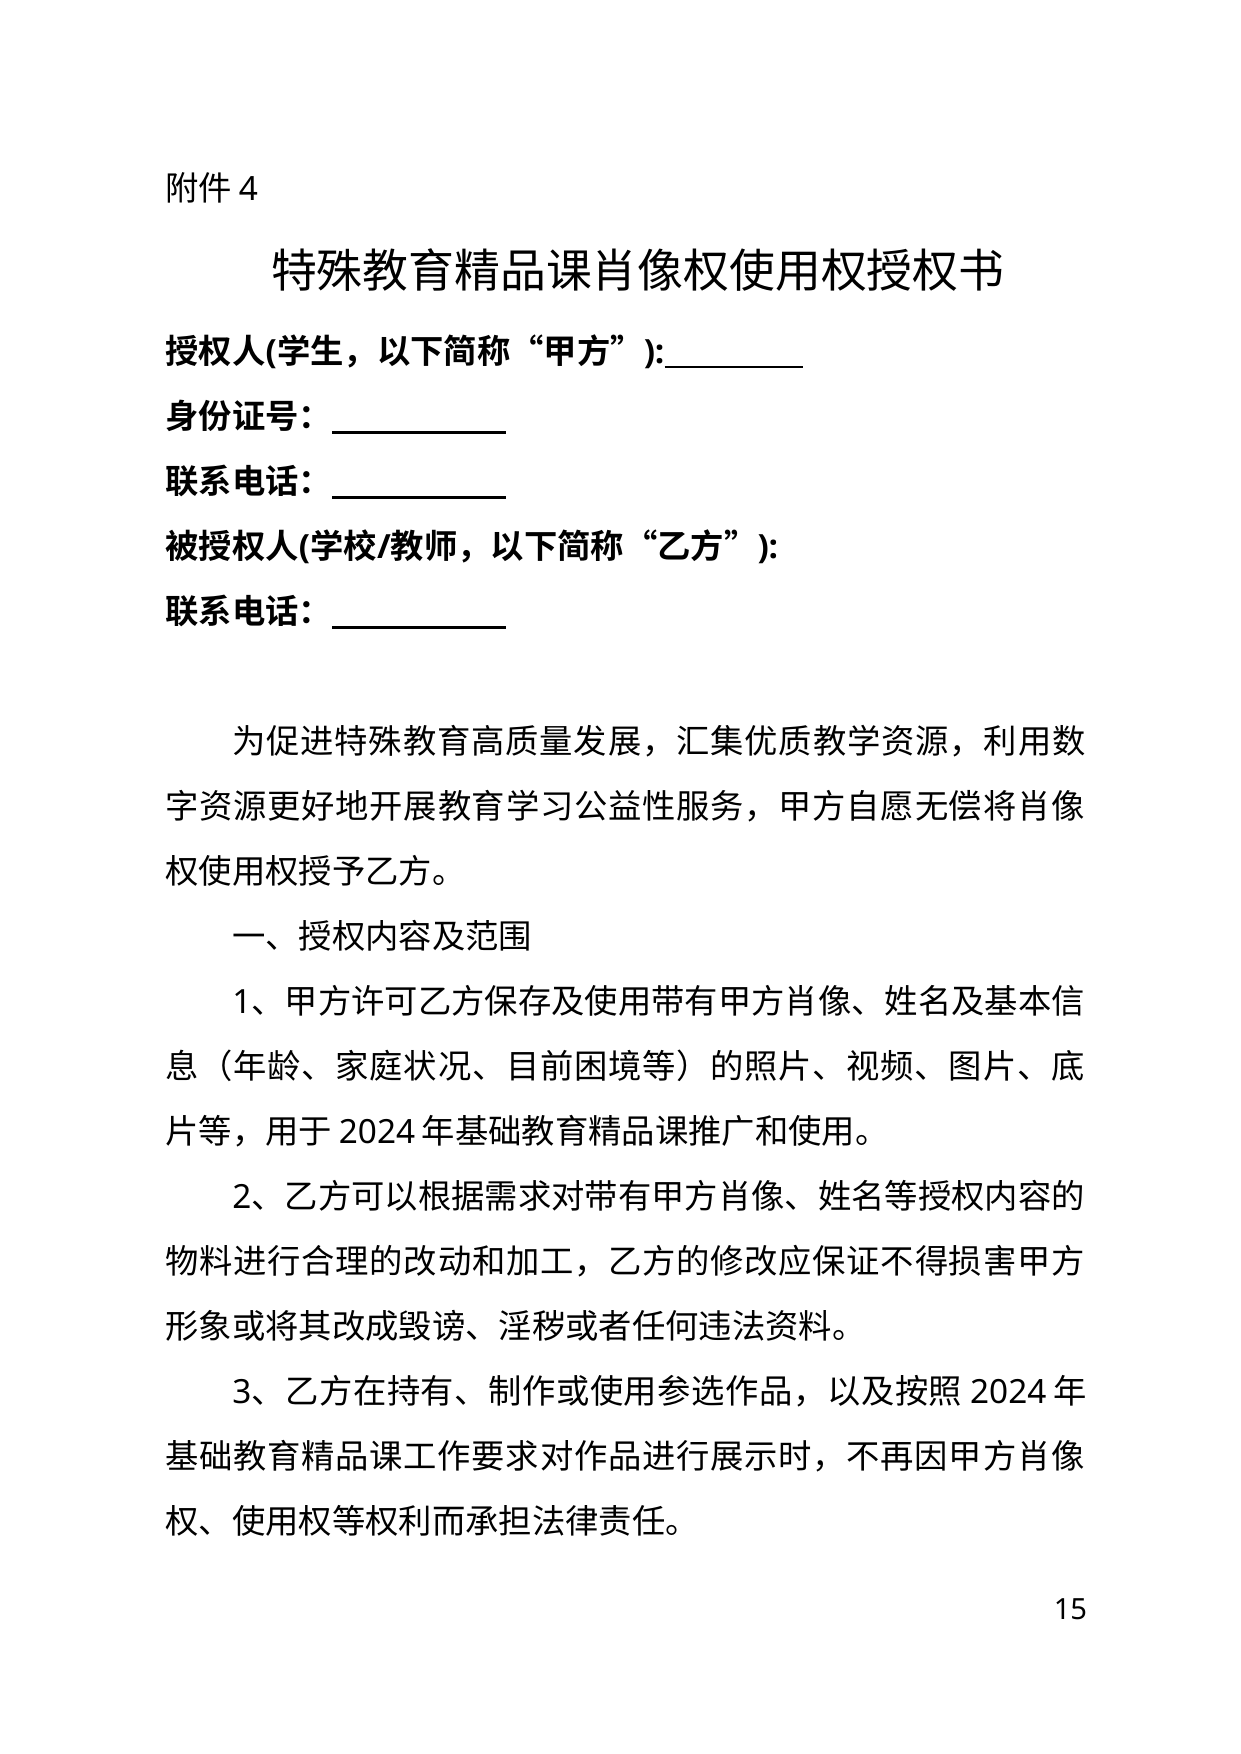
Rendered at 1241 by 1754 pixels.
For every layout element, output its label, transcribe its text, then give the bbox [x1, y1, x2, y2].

text 身份证号： [165, 381, 1087, 446]
text 2、乙方可以根据需求对带有甲方肖像、姓名等授权内容的物料进行合理的改动和加工，乙方的修改应保证不得损害甲方形象或将其改成毁谤、淫秽或者任何违法资料。 [165, 1161, 1087, 1356]
subtitle 特殊教育精品课肖像权使用权授权书 [188, 219, 1087, 316]
text 附件4 [165, 154, 1087, 219]
text 联系电话： [165, 446, 1087, 511]
text 一、授权内容及范围 [165, 901, 1087, 966]
text 联系电话： [165, 576, 1087, 641]
text 为促进特殊教育高质量发展，汇集优质教学资源，利用数字资源更好地开展教育学习公益性服务，甲方自愿无偿将肖像权使用权授予乙方。 [165, 706, 1087, 901]
text 被授权人(学校/教师，以下简称“乙方”): [165, 511, 1087, 576]
text 1、甲方许可乙方保存及使用带有甲方肖像、姓名及基本信息（年龄、家庭状况、目前困境等）的照片、视频、图片、底片等，用于2024年基础教育精品课推广和使用。 [165, 966, 1087, 1161]
text 授权人(学生，以下简称“甲方”): [165, 316, 1087, 381]
text 3、乙方在持有、制作或使用参选作品，以及按照2024年基础教育精品课工作要求对作品进行展示时，不再因甲方肖像权、使用权等权利而承担法律责任。 [165, 1356, 1087, 1551]
